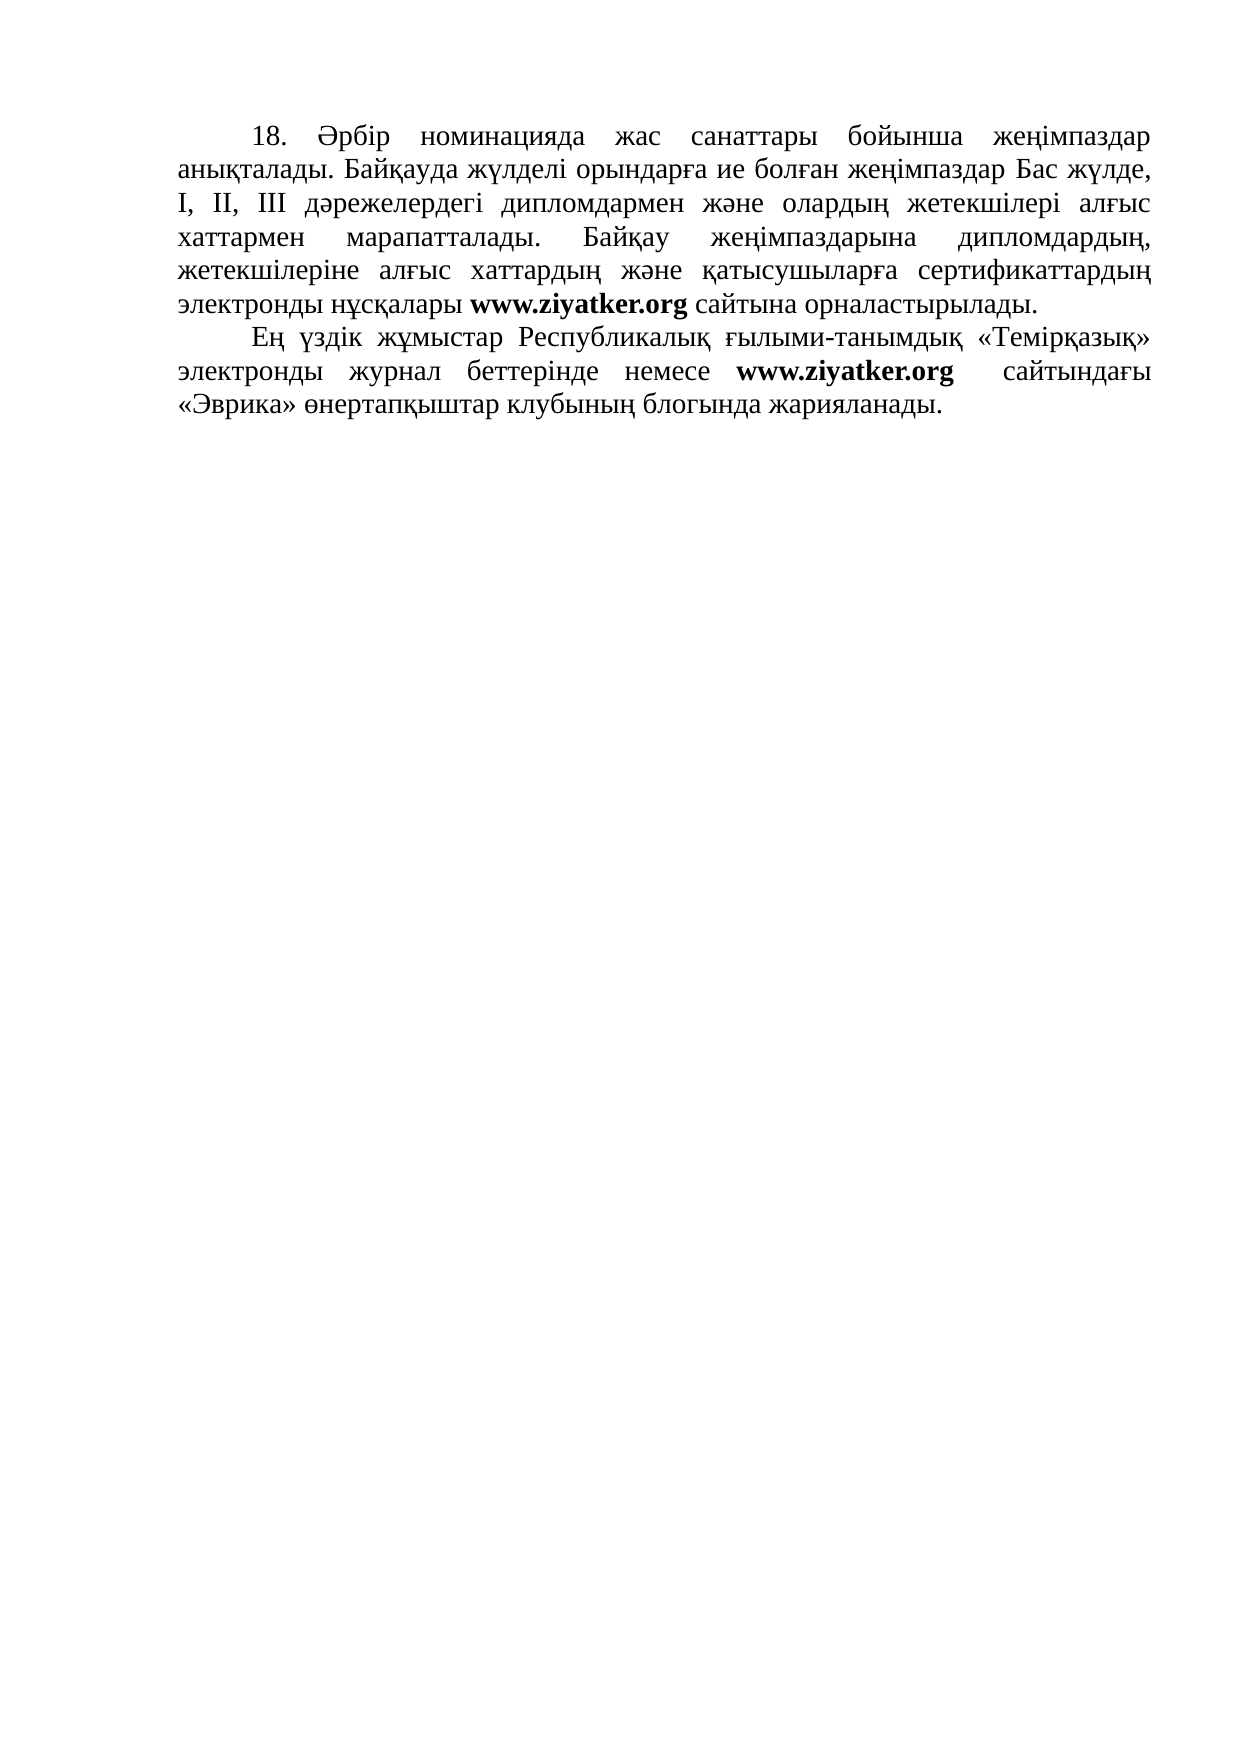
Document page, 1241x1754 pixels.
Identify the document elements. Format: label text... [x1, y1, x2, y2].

text 18. Әрбір номинацияда жас санаттары бойынша жеңімпаздар анықталады. Байқауда жүлделі орындарға ие болған жеңімпаздар Бас жүлде, I, II, III дәрежелердегі дипломдармен және олардың жетекшілері алғыс хаттармен марапатталады. Байқау жеңімпаздарына дипломдардың, жетекшілеріне алғыс хаттардың және қатысушыларға сертификаттардың электронды нұсқалары www.ziyatker.org сайтына орналастырылады. [177, 118, 1152, 319]
text Ең үздік жұмыстар Республикалық ғылыми-танымдық «Темірқазық» электронды журнал беттерінде немесе www.ziyatker.org сайтындағы «Эврика» өнертапқыштар клубының блогында жарияланады. [177, 319, 1152, 420]
